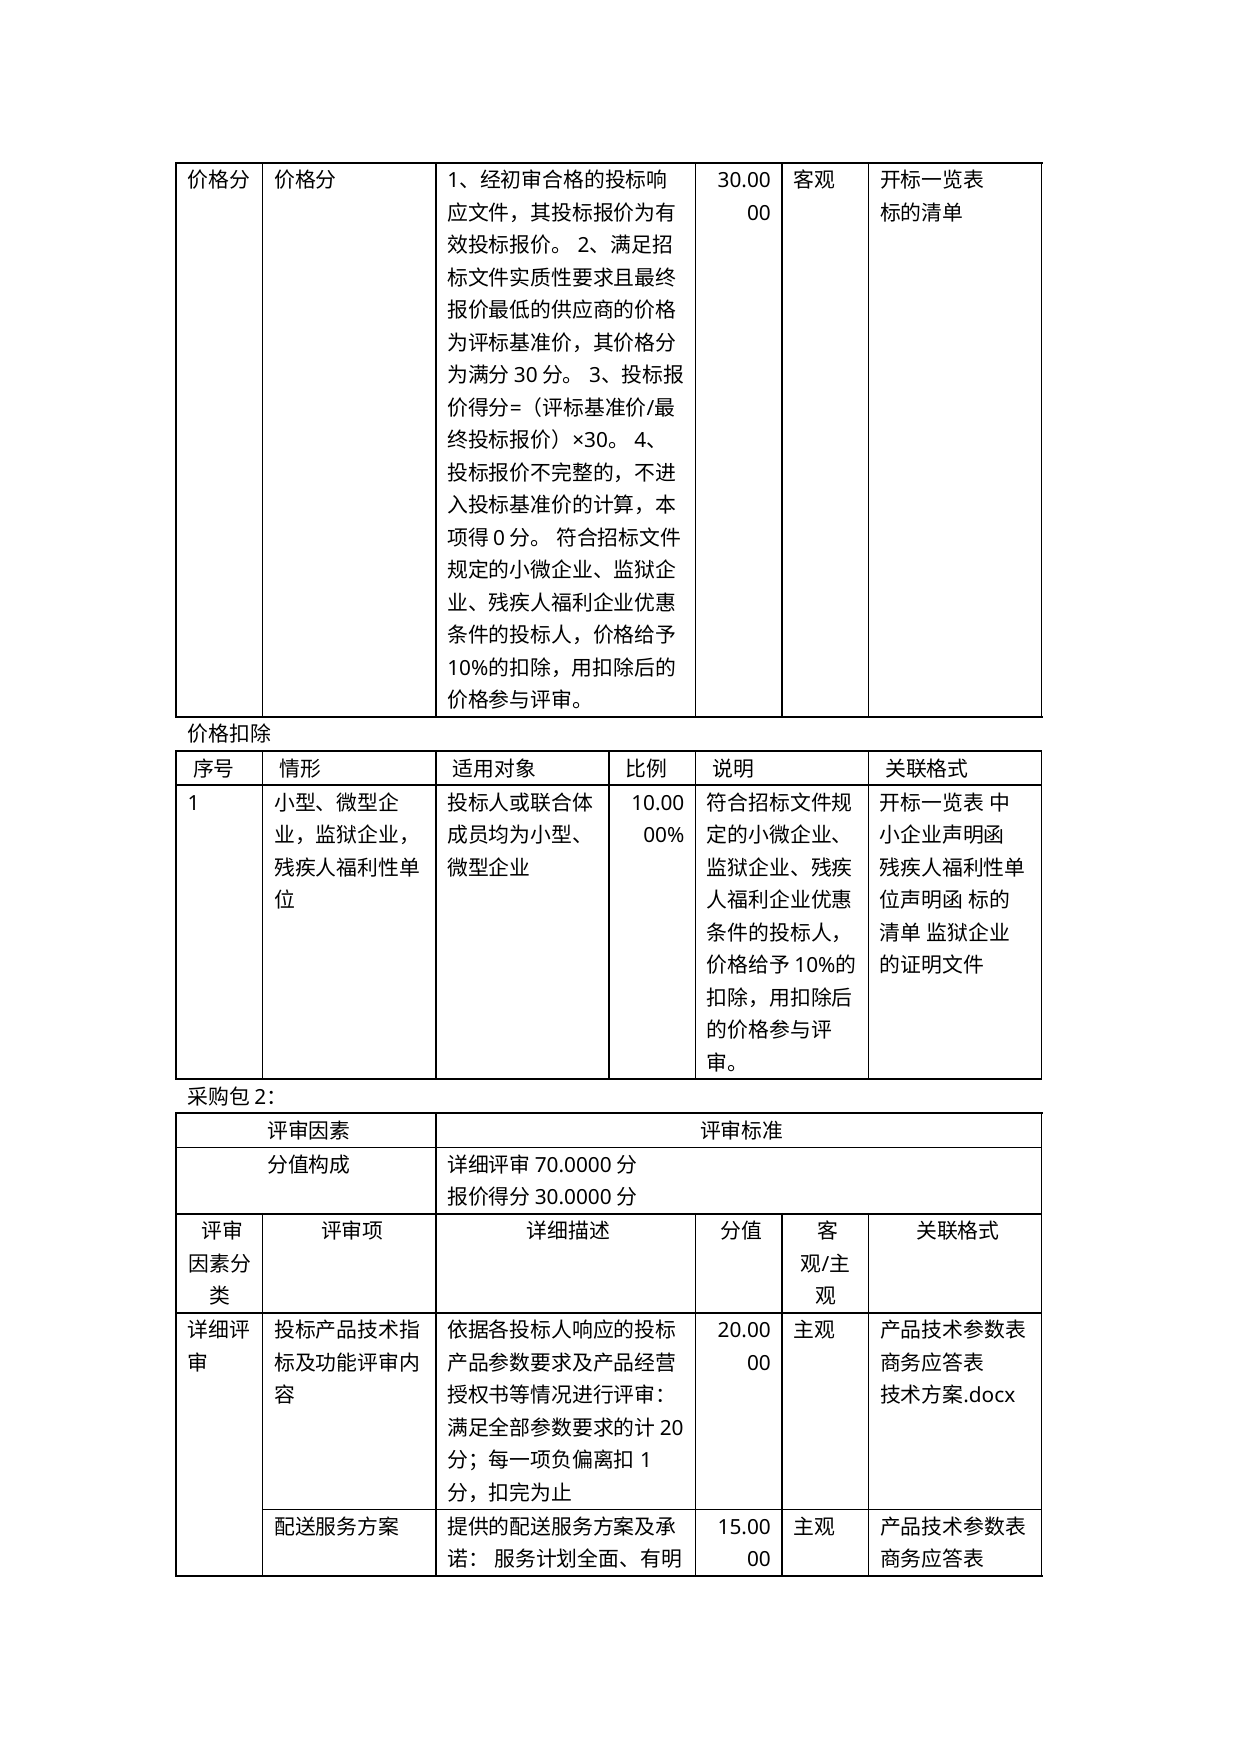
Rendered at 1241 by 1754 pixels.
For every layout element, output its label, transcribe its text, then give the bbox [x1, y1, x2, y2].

table_cell 开标一览表 标的清单 [869, 164, 1041, 716]
table_cell 主观 [783, 1314, 868, 1508]
table_cell 分值 [696, 1215, 781, 1312]
table_header 比例 [610, 752, 695, 784]
table_cell 开标一览表 中小企业声明函 残疾人福利性单位声明函 标的清单 监狱企业的证明文件 [869, 786, 1041, 1078]
table_cell 1、经初审合格的投标响应文件，其投标报价为有效投标报价。 2、满足招标文件实质性要求且最终报价最低的供应商的价格为评标基准价，其价格分为满分30分。 3、投标报价得分=（评标基准价/最终投标报价）×30。 4、投标报价不完整的，不进入投标基准价的计算，本项得0分。 符合招标文件规定的小微企业、监狱企业、残疾人福利企业优惠条件的投标人，价格给予10%的扣除，用扣除后的价格参与评审。 [437, 164, 695, 716]
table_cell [869, 1510, 1041, 1575]
table_cell 详细描述 [437, 1215, 695, 1312]
table_cell 客观/主观 [783, 1215, 868, 1312]
table_cell 产品技术参数表 商务应答表 技术方案.docx [869, 1314, 1041, 1508]
table_cell 详细评审70.0000分 报价得分30.0000分 [437, 1148, 1041, 1213]
table_cell 投标人或联合体成员均为小型、微型企业 [437, 786, 608, 1078]
table_cell 30.0000 [696, 164, 781, 716]
table_cell 配送服务方案 [263, 1510, 435, 1575]
table_cell 1 [177, 786, 262, 1078]
table_cell 价格分 [263, 164, 435, 716]
table_header 说明 [696, 752, 868, 784]
table_header 情形 [263, 752, 435, 784]
table_cell 符合招标文件规定的小微企业、监狱企业、残疾人福利企业优惠条件的投标人，价格给予10%的扣除，用扣除后的价格参与评审。 [696, 786, 868, 1078]
table_header 适用对象 [437, 752, 608, 784]
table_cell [437, 1510, 695, 1575]
table_cell 10.0000% [610, 786, 695, 1078]
table_cell 20.0000 [696, 1314, 781, 1508]
text 价格扣除 [187, 718, 1053, 750]
table_cell 主观 [783, 1510, 868, 1575]
table_cell 投标产品技术指标及功能评审内容 [263, 1314, 435, 1508]
table_header 序号 [177, 752, 262, 784]
table_cell 关联格式 [869, 1215, 1041, 1312]
table_header 关联格式 [869, 752, 1041, 784]
table_cell 分值构成 [177, 1148, 435, 1213]
table_header 评审标准 [437, 1114, 1041, 1146]
table_cell 依据各投标人响应的投标产品参数要求及产品经营授权书等情况进行评审：满足全部参数要求的计20 分；每一项负偏离扣 1 分，扣完为止 [437, 1314, 695, 1508]
text 采购包2： [187, 1080, 1053, 1112]
table_cell 详细评审 [177, 1314, 262, 1575]
table_cell 评审因素分类 [177, 1215, 262, 1312]
table_cell 客观 [783, 164, 868, 716]
table_cell 15.0000 [696, 1510, 781, 1575]
table_cell 评审项 [263, 1215, 435, 1312]
table_header 评审因素 [177, 1114, 435, 1146]
table_cell 价格分 [177, 164, 262, 716]
table_cell 小型、微型企业，监狱企业，残疾人福利性单位 [263, 786, 435, 1078]
